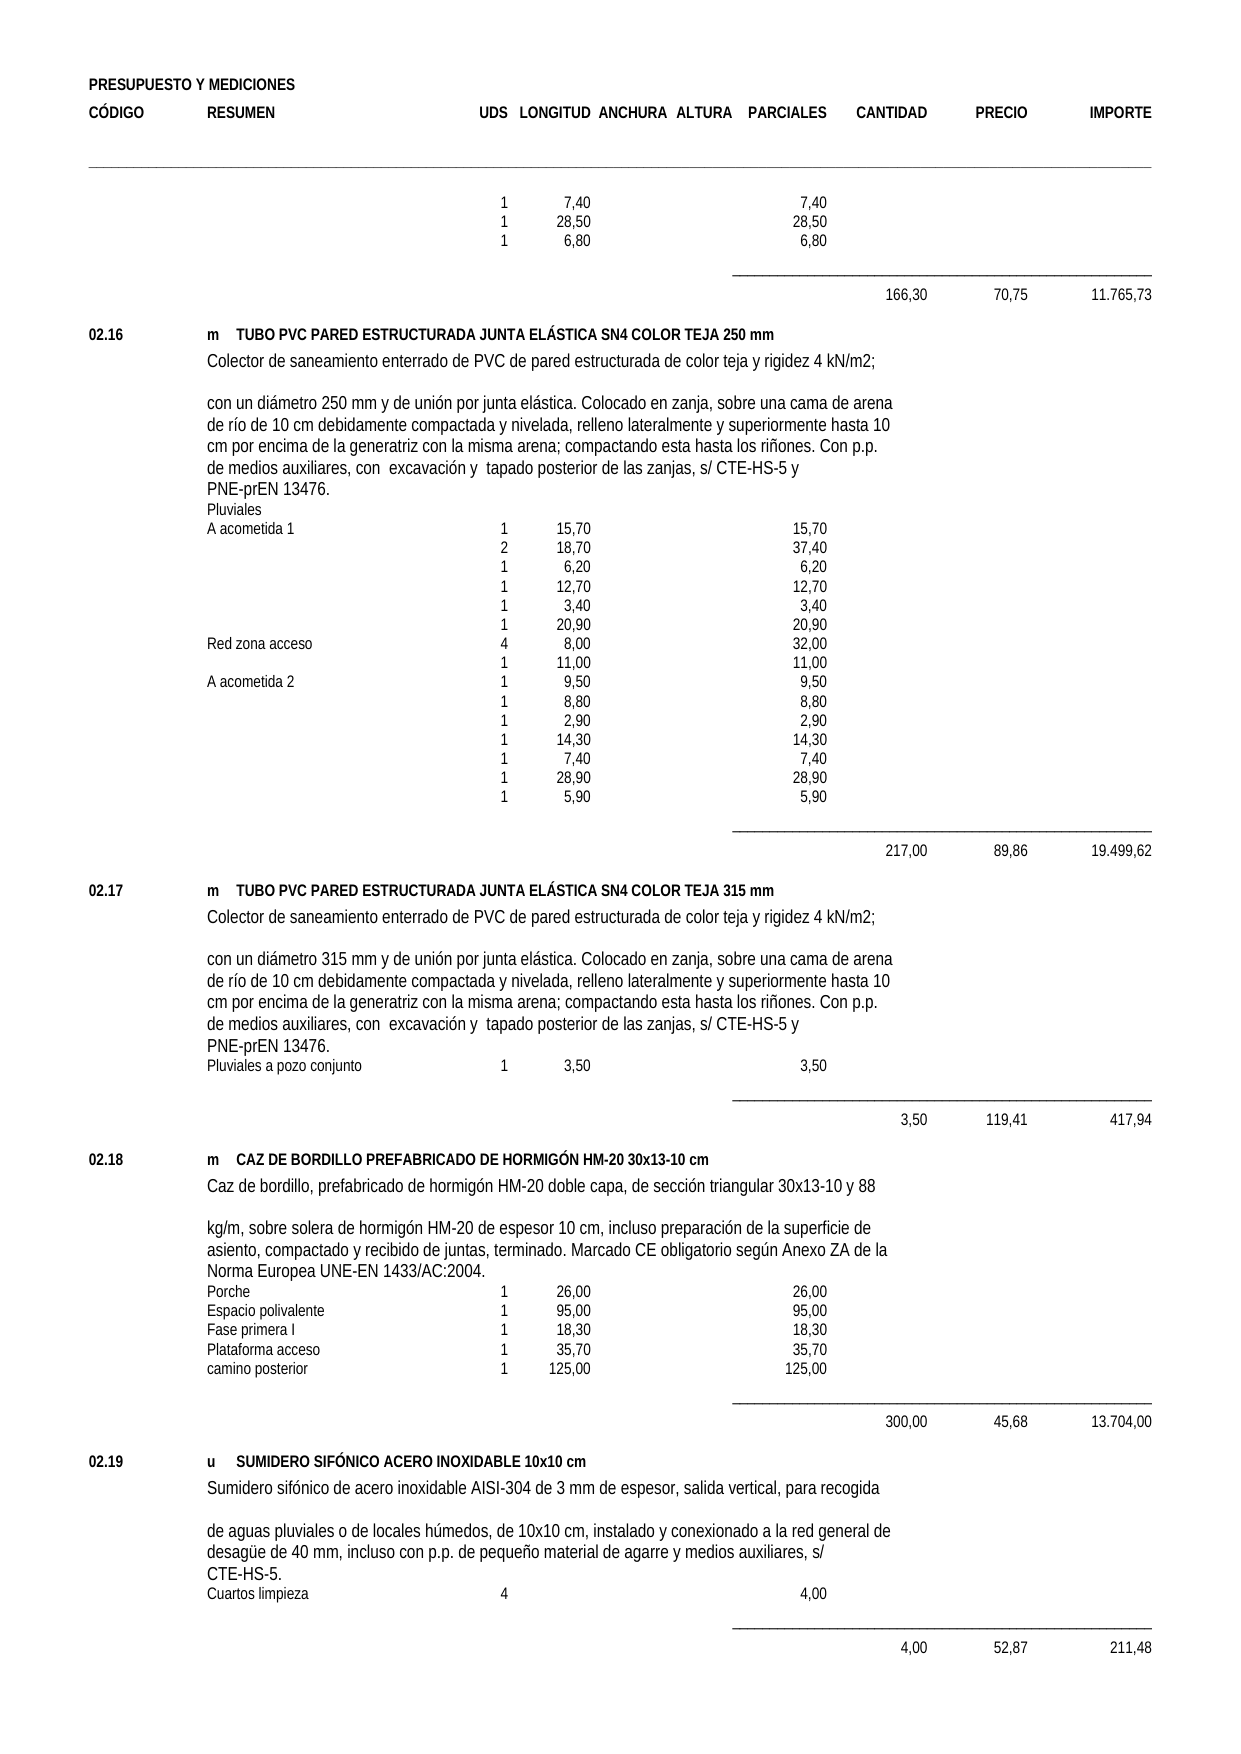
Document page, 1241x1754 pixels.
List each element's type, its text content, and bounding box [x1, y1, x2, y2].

text 300,00 45,68 13.704,00 [89, 1412, 1211, 1431]
text Red zona acceso 4 8,00 32,00 [89, 634, 1211, 653]
text de río de 10 cm debidamente compactada y nivelada, relleno lateralmente y superiormente hasta 10 [89, 970, 1211, 991]
text Colector de saneamiento enterrado de PVC de pared estructurada de color teja y rigidez 4 kN/m2; [89, 349, 1211, 371]
text 02.17 m TUBO PVC PARED ESTRUCTURADA JUNTA ELÁSTICA SN4 COLOR TEJA 315 mm [89, 881, 1211, 900]
text 1 3,40 3,40 [89, 596, 1211, 615]
text 1 2,90 2,90 [89, 711, 1211, 730]
text de río de 10 cm debidamente compactada y nivelada, relleno lateralmente y superiormente hasta 10 [89, 413, 1211, 435]
text 02.16 m TUBO PVC PARED ESTRUCTURADA JUNTA ELÁSTICA SN4 COLOR TEJA 250 mm [89, 324, 1211, 344]
text Norma Europea UNE-EN 1433/AC:2004. [89, 1260, 1211, 1282]
text CTE-HS-5. [89, 1563, 1211, 1584]
text 1 6,80 6,80 [89, 231, 1211, 250]
text Caz de bordillo, prefabricado de hormigón HM-20 doble capa, de sección triangular 30x13-10 y 88 [89, 1175, 1211, 1196]
text 1 28,50 28,50 [89, 212, 1211, 231]
text 3,50 119,41 417,94 [89, 1110, 1211, 1129]
text con un diámetro 250 mm y de unión por junta elástica. Colocado en zanja, sobre una cama de arena [89, 392, 1211, 413]
text 1 5,90 5,90 [89, 787, 1211, 806]
text 1 6,20 6,20 [89, 557, 1211, 576]
text Cuartos limpieza 4 4,00 [89, 1584, 1211, 1603]
text A acometida 1 1 15,70 15,70 [89, 519, 1211, 538]
text de medios auxiliares, con excavación y tapado posterior de las zanjas, s/ CTE-HS-5 y [89, 1013, 1211, 1034]
text Colector de saneamiento enterrado de PVC de pared estructurada de color teja y rigidez 4 kN/m2; [89, 906, 1211, 927]
text 1 28,90 28,90 [89, 768, 1211, 787]
text Espacio polivalente 1 95,00 95,00 [89, 1301, 1211, 1320]
text 1 7,40 7,40 [89, 749, 1211, 768]
text 4,00 52,87 211,48 [89, 1638, 1211, 1657]
text Pluviales a pozo conjunto 1 3,50 3,50 [89, 1056, 1211, 1075]
text camino posterior 1 125,00 125,00 [89, 1358, 1211, 1378]
text 166,30 70,75 11.765,73 [89, 284, 1211, 304]
text 217,00 89,86 19.499,62 [89, 841, 1211, 860]
text 2 18,70 37,40 [89, 538, 1211, 557]
text PNE-prEN 13476. [89, 478, 1211, 500]
text 1 8,80 8,80 [89, 691, 1211, 711]
text A acometida 2 1 9,50 9,50 [89, 672, 1211, 691]
text 1 7,40 7,40 [89, 192, 1211, 212]
text kg/m, sobre solera de hormigón HM-20 de espesor 10 cm, incluso preparación de la superficie de [89, 1217, 1211, 1239]
text con un diámetro 315 mm y de unión por junta elástica. Colocado en zanja, sobre una cama de arena [89, 948, 1211, 970]
text Fase primera I 1 18,30 18,30 [89, 1320, 1211, 1339]
text 02.18 m CAZ DE BORDILLO PREFABRICADO DE HORMIGÓN HM-20 30x13-10 cm [89, 1150, 1211, 1169]
text cm por encima de la generatriz con la misma arena; compactando esta hasta los riñones. Con p.p. [89, 435, 1211, 457]
text desagüe de 40 mm, incluso con p.p. de pequeño material de agarre y medios auxiliares, s/ [89, 1541, 1211, 1563]
text Porche 1 26,00 26,00 [89, 1282, 1211, 1301]
text 02.19 u SUMIDERO SIFÓNICO ACERO INOXIDABLE 10x10 cm [89, 1452, 1211, 1471]
text 1 14,30 14,30 [89, 730, 1211, 749]
text de aguas pluviales o de locales húmedos, de 10x10 cm, instalado y conexionado a la red general de [89, 1519, 1211, 1541]
text asiento, compactado y recibido de juntas, terminado. Marcado CE obligatorio según Anexo ZA de la [89, 1239, 1211, 1260]
text de medios auxiliares, con excavación y tapado posterior de las zanjas, s/ CTE-HS-5 y [89, 457, 1211, 478]
text 1 20,90 20,90 [89, 615, 1211, 634]
text PNE-prEN 13476. [89, 1034, 1211, 1056]
text 1 11,00 11,00 [89, 653, 1211, 672]
text Pluviales [89, 500, 1211, 519]
text Plataforma acceso 1 35,70 35,70 [89, 1339, 1211, 1358]
text 1 12,70 12,70 [89, 576, 1211, 596]
text cm por encima de la generatriz con la misma arena; compactando esta hasta los riñones. Con p.p. [89, 991, 1211, 1013]
text Sumidero sifónico de acero inoxidable AISI-304 de 3 mm de espesor, salida vertical, para recogida [89, 1477, 1211, 1499]
